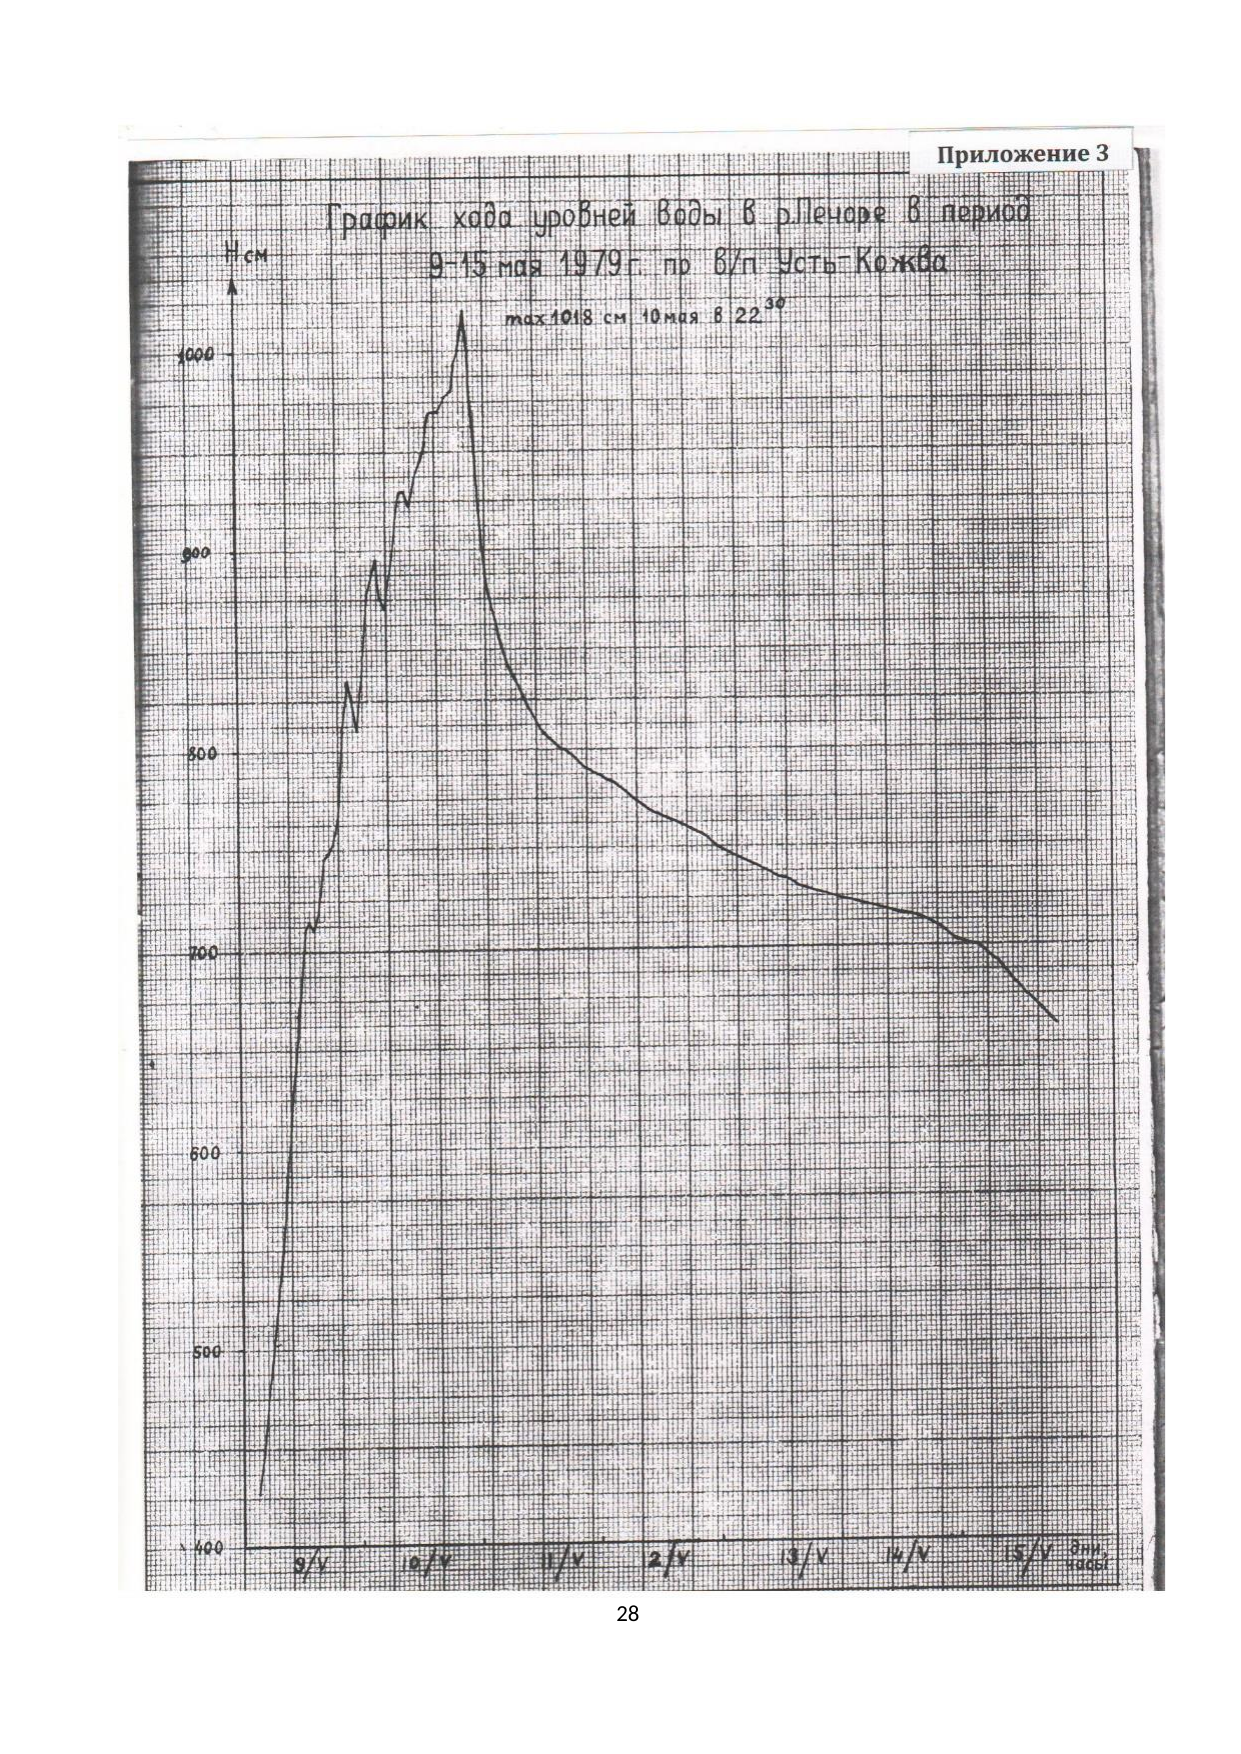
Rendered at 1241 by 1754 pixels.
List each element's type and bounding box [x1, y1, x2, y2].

picture [118, 118, 1166, 1598]
